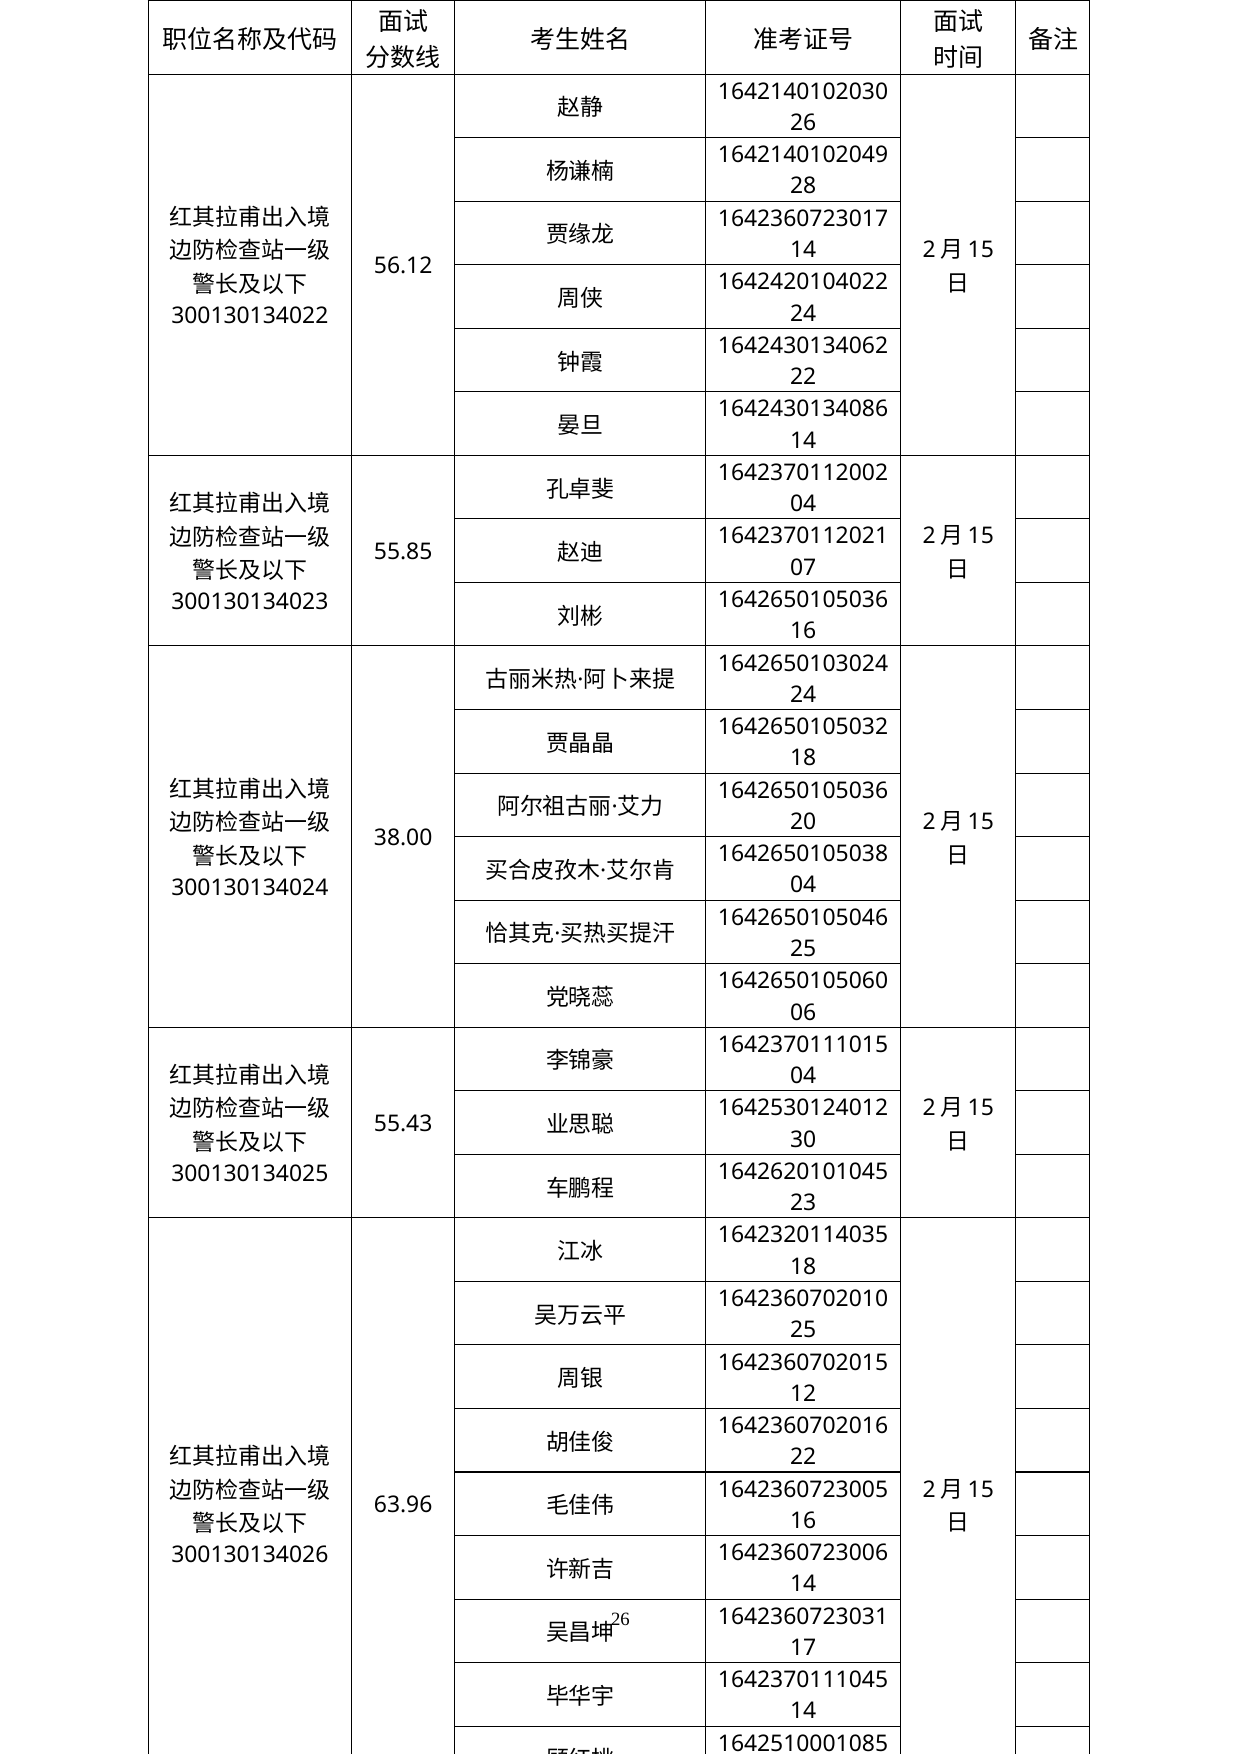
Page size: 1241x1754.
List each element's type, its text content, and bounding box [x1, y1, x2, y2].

table_cell [1016, 1218, 1089, 1281]
table_cell 164265010302424 [706, 646, 900, 709]
table_cell 164265010503218 [706, 710, 900, 772]
table_cell 164237011104514 [706, 1663, 900, 1726]
table_cell 55.85 [352, 456, 454, 645]
table_cell 38.00 [352, 646, 454, 1027]
table_cell 164242010402224 [706, 265, 900, 328]
table_cell [1016, 456, 1089, 518]
table_cell [1016, 1028, 1089, 1090]
table_cell 2月15日 [901, 1218, 1015, 1754]
table_cell 车鹏程 [455, 1155, 705, 1217]
table_header 考生姓名 [455, 1, 705, 73]
table_cell [1016, 75, 1089, 137]
table_cell 164236072300614 [706, 1536, 900, 1598]
table_cell [1016, 1282, 1089, 1344]
table_cell 164214010204928 [706, 138, 900, 201]
table_cell 吴昌坤 [455, 1600, 705, 1662]
table_cell 钟霞 [455, 329, 705, 391]
table_cell 164265010503620 [706, 774, 900, 836]
table_cell 164262010104523 [706, 1155, 900, 1217]
table_cell 刘彬 [455, 583, 705, 645]
table_cell 古丽米热·阿卜来提 [455, 646, 705, 709]
table_cell 红其拉甫出入境边防检查站一级警长及以下 300130134025 [149, 1028, 351, 1217]
table_cell 恰其克·买热买提汗 [455, 901, 705, 963]
table_cell 164237011200204 [706, 456, 900, 518]
table_cell 毛佳伟 [455, 1473, 705, 1535]
table_cell [1016, 1600, 1089, 1662]
table_cell 许新吉 [455, 1536, 705, 1598]
table_cell [1016, 265, 1089, 328]
table_cell 2月15日 [901, 646, 1015, 1027]
table_cell 164265010504625 [706, 901, 900, 963]
table_cell 164251000108509 [706, 1727, 900, 1754]
table_cell 孔卓斐 [455, 456, 705, 518]
table_cell 赵迪 [455, 519, 705, 582]
table_cell [1016, 710, 1089, 772]
table_cell [1016, 837, 1089, 899]
table_cell 164232011403518 [706, 1218, 900, 1281]
table_cell 164236072300516 [706, 1473, 900, 1535]
table_cell 164236070201025 [706, 1282, 900, 1344]
table_cell 赵静 [455, 75, 705, 137]
table_cell [1016, 202, 1089, 264]
table_cell [1016, 1473, 1089, 1535]
table_cell 2月15日 [901, 456, 1015, 645]
table_cell 胡佳俊 [455, 1409, 705, 1471]
table_cell [1016, 519, 1089, 582]
table_cell 164236070201622 [706, 1409, 900, 1471]
table_cell 164265010503804 [706, 837, 900, 899]
table_cell 164243013408614 [706, 392, 900, 455]
table_cell [1016, 583, 1089, 645]
table_cell 党晓蕊 [455, 964, 705, 1027]
table_cell 贾晶晶 [455, 710, 705, 772]
table_cell 56.12 [352, 75, 454, 455]
table_cell [1016, 1727, 1089, 1754]
table_cell [1016, 774, 1089, 836]
table_cell 164243013406222 [706, 329, 900, 391]
table_cell [1016, 901, 1089, 963]
table_cell 业思聪 [455, 1091, 705, 1154]
table_cell 164214010203026 [706, 75, 900, 137]
table_cell [1016, 646, 1089, 709]
table_cell 164237011101504 [706, 1028, 900, 1090]
table_cell 毕华宇 [455, 1663, 705, 1726]
table_cell 红其拉甫出入境边防检查站一级警长及以下 300130134026 [149, 1218, 351, 1754]
table_cell 买合皮孜木·艾尔肯 [455, 837, 705, 899]
table_cell 164236072303117 [706, 1600, 900, 1662]
table_cell 2月15日 [901, 1028, 1015, 1217]
table_cell 164265010506006 [706, 964, 900, 1027]
table_cell 晏旦 [455, 392, 705, 455]
table_cell [1016, 964, 1089, 1027]
table_header 面试 分数线 [352, 1, 454, 73]
table_cell [1016, 138, 1089, 201]
table_cell 红其拉甫出入境边防检查站一级警长及以下 300130134023 [149, 456, 351, 645]
table_header 职位名称及代码 [149, 1, 351, 73]
table_header 面试 时间 [901, 1, 1015, 73]
table_cell [1016, 1536, 1089, 1598]
table_cell [1016, 1663, 1089, 1726]
table_cell [1016, 1409, 1089, 1471]
table_cell [1016, 1091, 1089, 1154]
table_cell 周侠 [455, 265, 705, 328]
table_header 准考证号 [706, 1, 900, 73]
table_cell [1016, 392, 1089, 455]
table_cell 2月15日 [901, 75, 1015, 455]
table_cell 贾缘龙 [455, 202, 705, 264]
table_cell 红其拉甫出入境边防检查站一级警长及以下 300130134022 [149, 75, 351, 455]
table_cell 164236070201512 [706, 1345, 900, 1408]
table_cell 李锦豪 [455, 1028, 705, 1090]
table_cell [1016, 1345, 1089, 1408]
table_cell 顾红桃 [455, 1727, 705, 1754]
table_cell 阿尔祖古丽·艾力 [455, 774, 705, 836]
table_cell 164236072301714 [706, 202, 900, 264]
table_cell 55.43 [352, 1028, 454, 1217]
table_cell 周银 [455, 1345, 705, 1408]
table_cell [1016, 1155, 1089, 1217]
table_cell 杨谦楠 [455, 138, 705, 201]
table_cell 江冰 [455, 1218, 705, 1281]
table_cell 164265010503616 [706, 583, 900, 645]
table_header 备注 [1016, 1, 1089, 73]
table_cell 63.96 [352, 1218, 454, 1754]
table_cell 164237011202107 [706, 519, 900, 582]
table_cell [1016, 329, 1089, 391]
table_cell 吴万云平 [455, 1282, 705, 1344]
table_cell 164253012401230 [706, 1091, 900, 1154]
table_cell 红其拉甫出入境边防检查站一级警长及以下 300130134024 [149, 646, 351, 1027]
